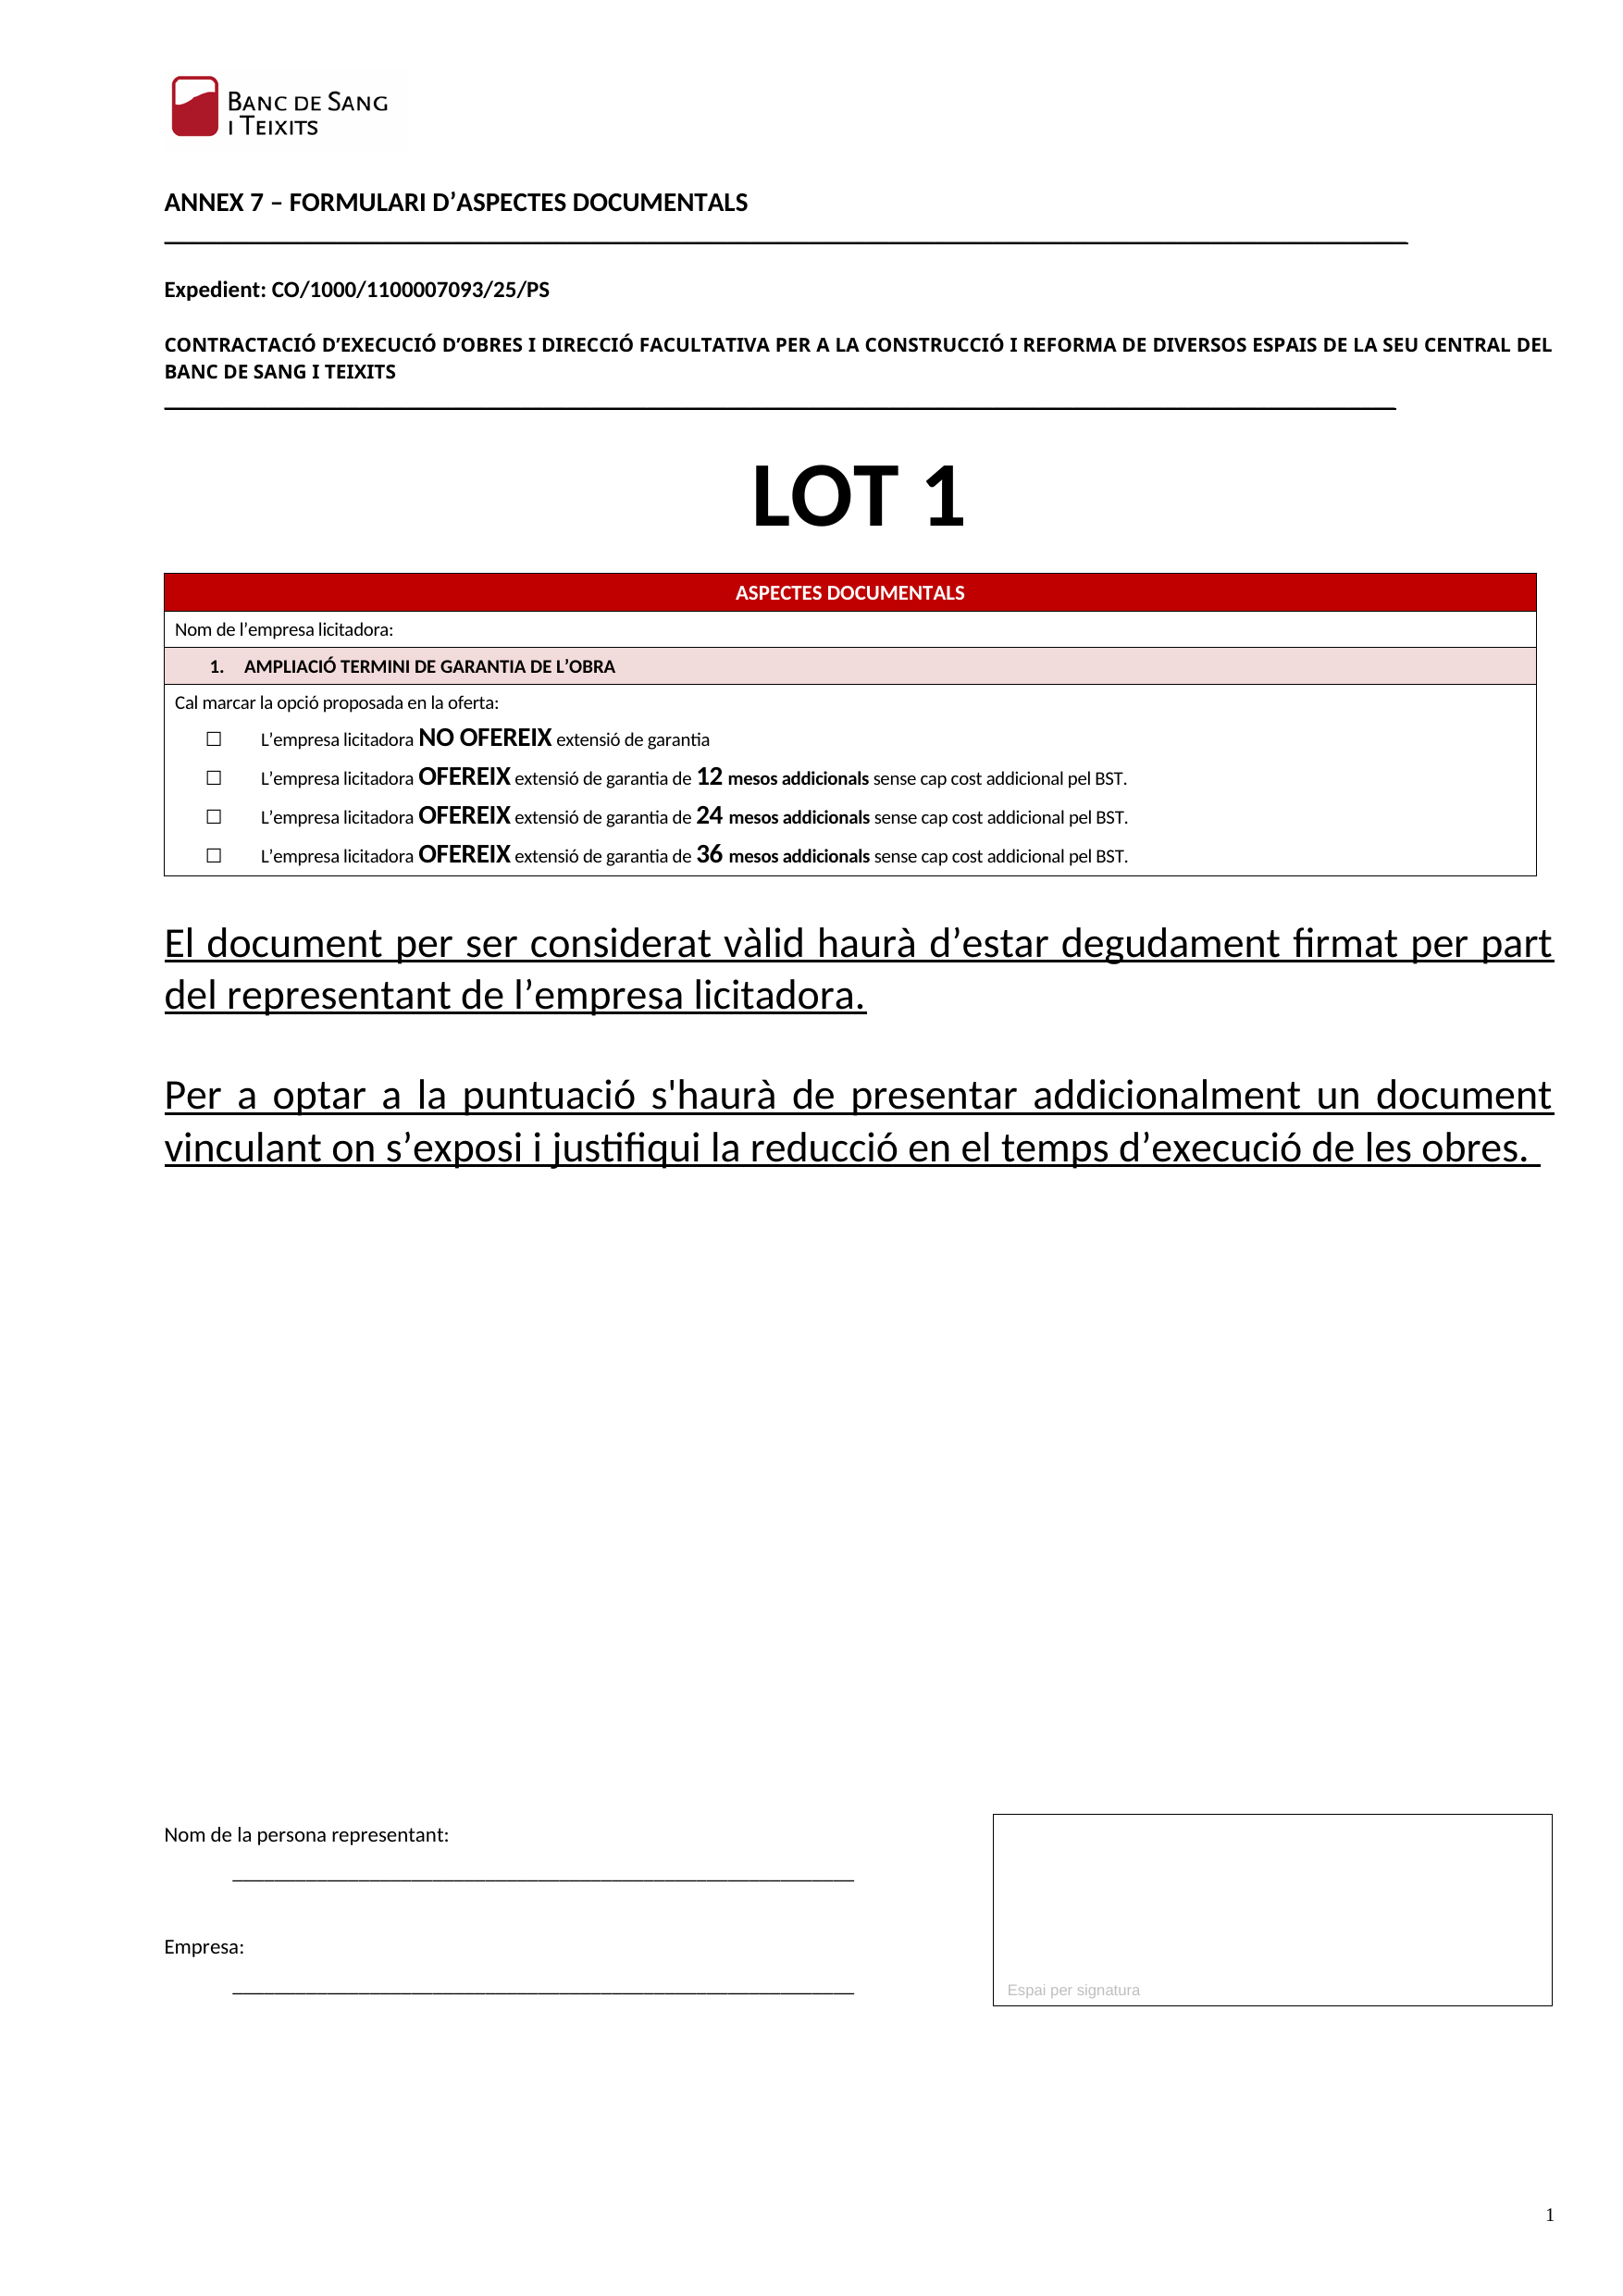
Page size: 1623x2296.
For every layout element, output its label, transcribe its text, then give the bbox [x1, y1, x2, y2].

text Nom de la persona representant: [164, 1821, 993, 1847]
text Expedient: CO/1000/1100007093/25/PS [164, 275, 1555, 304]
table_cell Cal marcar la opció proposada en la oferta: L’empresa licitadora NO OFEREIX extensió de garantia L’empresa licitadora OFEREIX extensió de garantia de 12 mesos addicionals sense cap cost addicional pel BST. L’empresa licitadora OFEREIX extensió de garantia de 24 mesos addicionals sense cap cost addicional pel BST. L’empresa licitadora OFEREIX extensió de garantia de 36 mesos addicionals sense cap cost addicional pel BST. [165, 685, 1536, 875]
text ____________________________________________________________________________________________________________ [164, 218, 1555, 247]
text El document per ser considerat vàlid haurà d’estar degudament firmat per part del representant de l’empresa licitadora. [164, 915, 1555, 960]
text ___________________________________________________________ [232, 1971, 993, 1997]
text Empresa: [164, 1933, 993, 1959]
table_cell Nom de l’empresa licitadora: [165, 612, 1536, 647]
text Per a optar a la puntuació s'haurà de presentar addicionalment un document vinculant on s’exposi i justifiqui la reducció en el temps d’execució de les obres. [164, 1113, 1555, 1172]
text ANNEX 7 – FORMULARI D’ASPECTES DOCUMENTALS [164, 186, 1555, 218]
text CONTRACTACIÓ D’EXECUCIÓ D’OBRES I DIRECCIÓ FACULTATIVA PER A LA CONSTRUCCIÓ I REFORMA DE DIVERSOS ESPAIS DE LA SEU CENTRAL DEL BANC DE SANG I TEIXITS [164, 331, 1555, 384]
picture [164, 69, 409, 153]
text ___________________________________________________________________________________________________________ [164, 384, 1555, 413]
table_cell AMPLIACIÓ TERMINI DE GARANTIA DE L’OBRA [165, 648, 1536, 684]
table_header ASPECTES DOCUMENTALS [165, 574, 1536, 611]
text Per a optar a la puntuació s'haurà de presentar addicionalment un document vinculant on s’exposi i justifiqui la reducció en el temps d’execució de les obres. [164, 1068, 1555, 1112]
text LOT 1 [164, 436, 1555, 549]
text El document per ser considerat vàlid haurà d’estar degudament firmat per part del representant de l’empresa licitadora. [164, 961, 1555, 1019]
text ___________________________________________________________ [164, 1858, 993, 1884]
